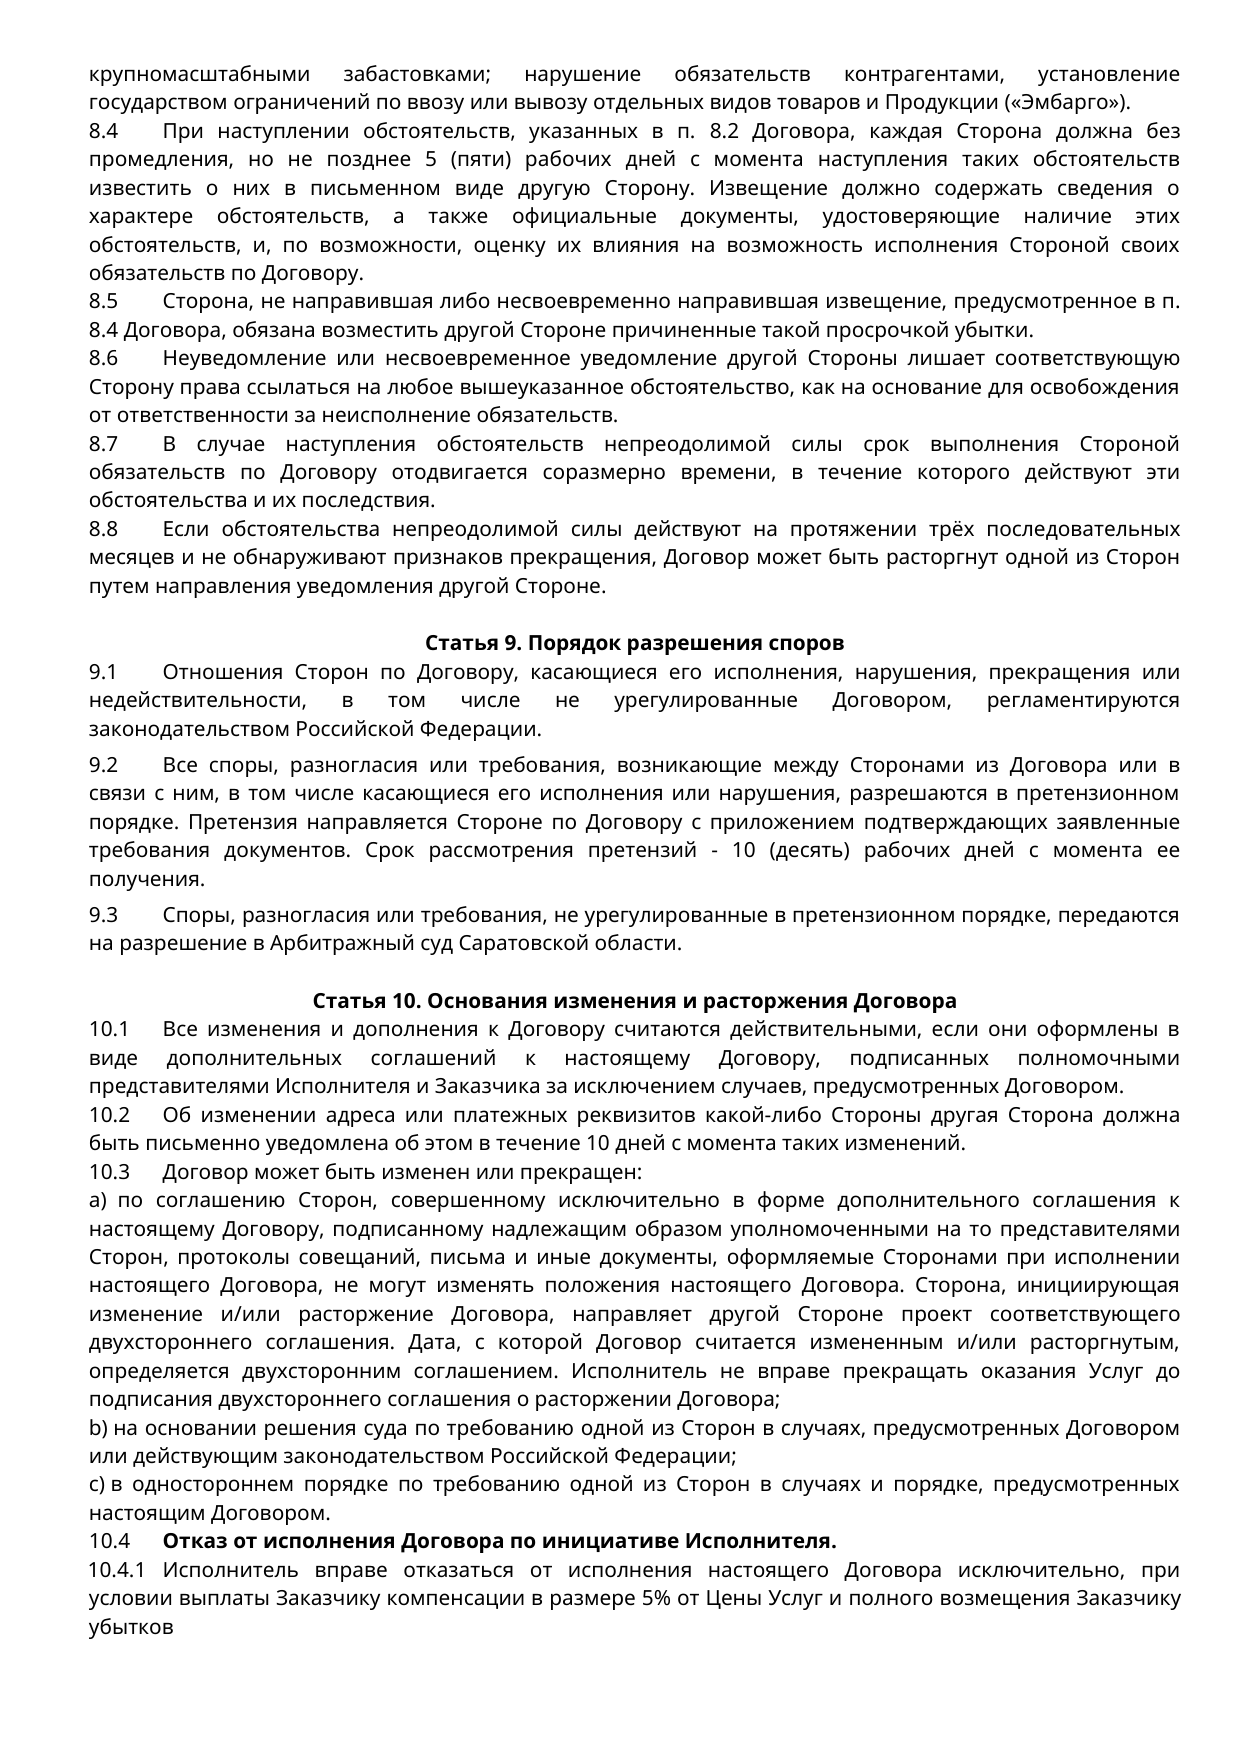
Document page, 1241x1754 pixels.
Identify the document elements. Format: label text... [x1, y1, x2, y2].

list Неуведомление или несвоевременное уведомление другой Стороны лишает соответствующую Сторону права ссылаться на любое вышеуказанное обстоятельство, как на основание для освобождения от ответственности за неисполнение обязательств. [89, 343, 1181, 429]
list Исполнитель вправе отказаться от исполнения настоящего Договора исключительно, при условии выплаты Заказчику компенсации в размере 5% от Цены Услуг и полного возмещения Заказчику убытков [87, 1555, 1181, 1640]
list Отношения Сторон по Договору, касающиеся его исполнения, нарушения, прекращения или недействительности, в том числе не урегулированные Договором, регламентируются законодательством Российской Федерации. [89, 657, 1181, 742]
list Отказ от исполнения Договора по инициативе Исполнителя. [89, 1526, 1181, 1555]
list Все споры, разногласия или требования, возникающие между Сторонами из Договора или в связи с ним, в том числе касающиеся его исполнения или нарушения, разрешаются в претензионном порядке. Претензия направляется Стороне по Договору с приложением подтверждающих заявленные требования документов. Срок рассмотрения претензий - 10 (десять) рабочих дней с момента ее получения. [89, 750, 1181, 892]
list Договор может быть изменен или прекращен: [89, 1157, 1181, 1185]
list на основании решения суда по требованию одной из Сторон в случаях, предусмотренных Договором или действующим законодательством Российской Федерации; [89, 1413, 1181, 1469]
list При наступлении обстоятельств, указанных в п. 8.2 Договора, каждая Сторона должна без промедления, но не позднее 5 (пяти) рабочих дней с момента наступления таких обстоятельств известить о них в письменном виде другую Сторону. Извещение должно содержать сведения о характере обстоятельств, а также официальные документы, удостоверяющие наличие этих обстоятельств, и, по возможности, оценку их влияния на возможность исполнения Стороной своих обязательств по Договору. [89, 116, 1181, 287]
list по соглашению Сторон, совершенному исключительно в форме дополнительного соглашения к настоящему Договору, подписанному надлежащим образом уполномоченными на то представителями Сторон, протоколы совещаний, письма и иные документы, оформляемые Сторонами при исполнении настоящего Договора, не могут изменять положения настоящего Договора. Сторона, инициирующая изменение и/или расторжение Договора, направляет другой Стороне проект соответствующего двухстороннего соглашения. Дата, с которой Договор считается измененным и/или расторгнутым, определяется двухсторонним соглашением. Исполнитель не вправе прекращать оказания Услуг до подписания двухстороннего соглашения о расторжении Договора; [89, 1185, 1181, 1413]
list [89, 59, 1181, 116]
list Сторона, не направившая либо несвоевременно направившая извещение, предусмотренное в п. 8.4 Договора, обязана возместить другой Стороне причиненные такой просрочкой убытки. [89, 287, 1181, 343]
list в одностороннем порядке по требованию одной из Сторон в случаях и порядке, предусмотренных настоящим Договором. [89, 1469, 1181, 1526]
text Статья 10. Основания изменения и расторжения Договора [89, 986, 1181, 1014]
list В случае наступления обстоятельств непреодолимой силы срок выполнения Стороной обязательств по Договору отодвигается соразмерно времени, в течение которого действуют эти обстоятельства и их последствия. [89, 429, 1181, 514]
list Все изменения и дополнения к Договору считаются действительными, если они оформлены в виде дополнительных соглашений к настоящему Договору, подписанных полномочными представителями Исполнителя и Заказчика за исключением случаев, предусмотренных Договором. [89, 1014, 1181, 1100]
list Если обстоятельства непреодолимой силы действуют на протяжении трёх последовательных месяцев и не обнаруживают признаков прекращения, Договор может быть расторгнут одной из Сторон путем направления уведомления другой Стороне. [89, 514, 1181, 599]
text Статья 9. Порядок разрешения споров [89, 628, 1181, 657]
list Споры, разногласия или требования, не урегулированные в претензионном порядке, передаются на разрешение в Арбитражный суд Саратовской области. [89, 900, 1181, 957]
list Об изменении адреса или платежных реквизитов какой-либо Стороны другая Сторона должна быть письменно уведомлена об этом в течение 10 дней с момента таких изменений. [89, 1100, 1181, 1157]
